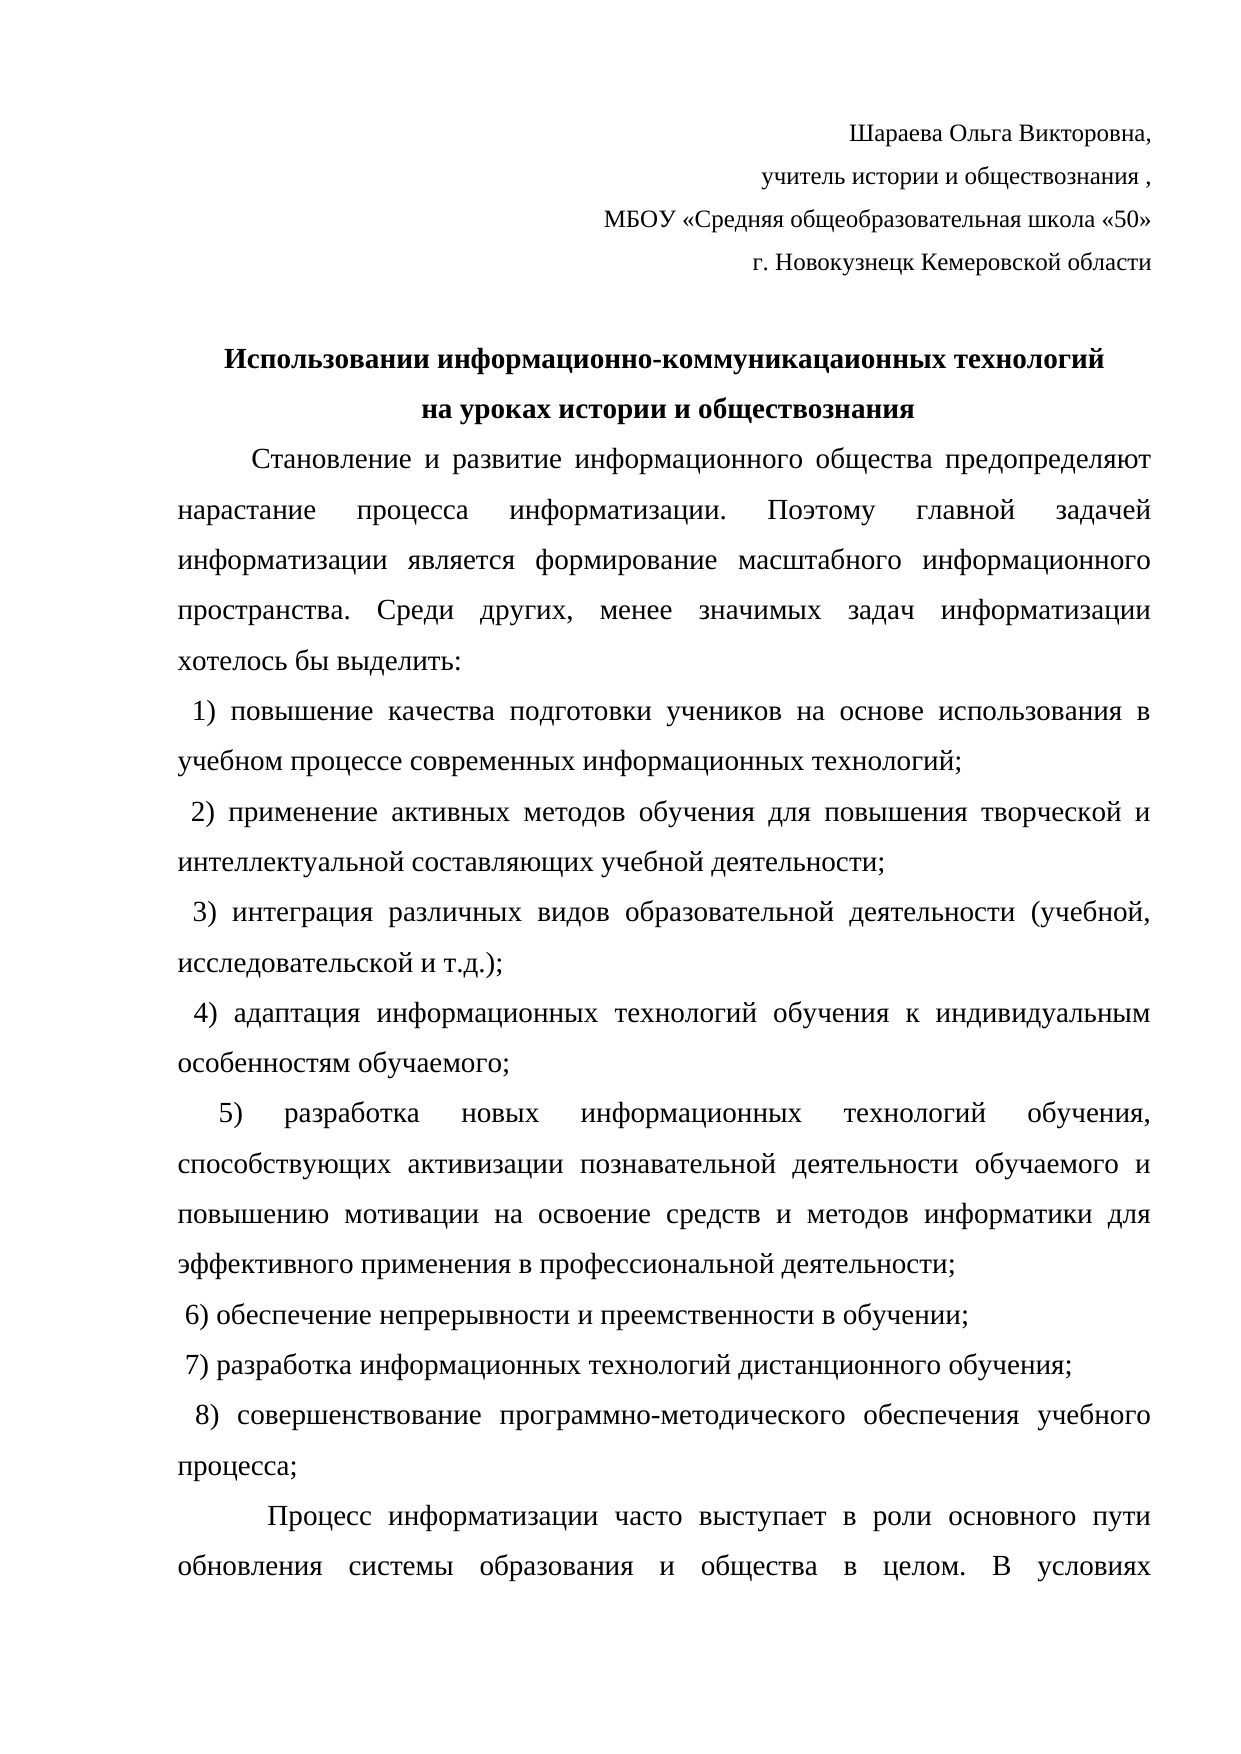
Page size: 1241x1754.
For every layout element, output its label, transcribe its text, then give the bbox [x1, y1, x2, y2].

text 3) интеграция различных видов образовательной деятельности (учебной, исследовательской и т.д.); [177, 894, 1152, 978]
text 7) разработка информационных технологий дистанционного обучения; [177, 1347, 1152, 1381]
text 1) повышение качества подготовки учеников на основе использования в учебном процессе современных информационных технологий; [177, 693, 1152, 777]
text Становление и развитие информационного общества предопределяют нарастание процесса информатизации. Поэтому главной задачей информатизации является формирование масштабного информационного пространства. Среди других, менее значимых задач информатизации хотелось бы выделить: [177, 442, 1152, 676]
text на уроках истории и обществознания [177, 391, 1152, 425]
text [177, 1498, 1152, 1582]
text 4) адаптация информационных технологий обучения к индивидуальным особенностям обучаемого; [177, 995, 1152, 1079]
text 8) совершенствование программно-методического обеспечения учебного процесса; [177, 1397, 1152, 1481]
text Использовании информационно-коммуникацаионных технологий [177, 341, 1152, 374]
text учитель истории и обществознания , [177, 161, 1152, 190]
text г. Новокузнецк Кемеровской области [177, 247, 1152, 276]
text 2) применение активных методов обучения для повышения творческой и интеллектуальной составляющих учебной деятельности; [177, 794, 1152, 878]
text 5) разработка новых информационных технологий обучения, способствующих активизации познавательной деятельности обучаемого и повышению мотивации на освоение средств и методов информатики для эффективного применения в профессиональной деятельности; [177, 1096, 1152, 1280]
text 6) обеспечение непрерывности и преемственности в обучении; [177, 1297, 1152, 1330]
text МБОУ «Средняя общеобразовательная школа «50» [177, 204, 1152, 233]
text Шараева Ольга Викторовна, [177, 118, 1152, 147]
